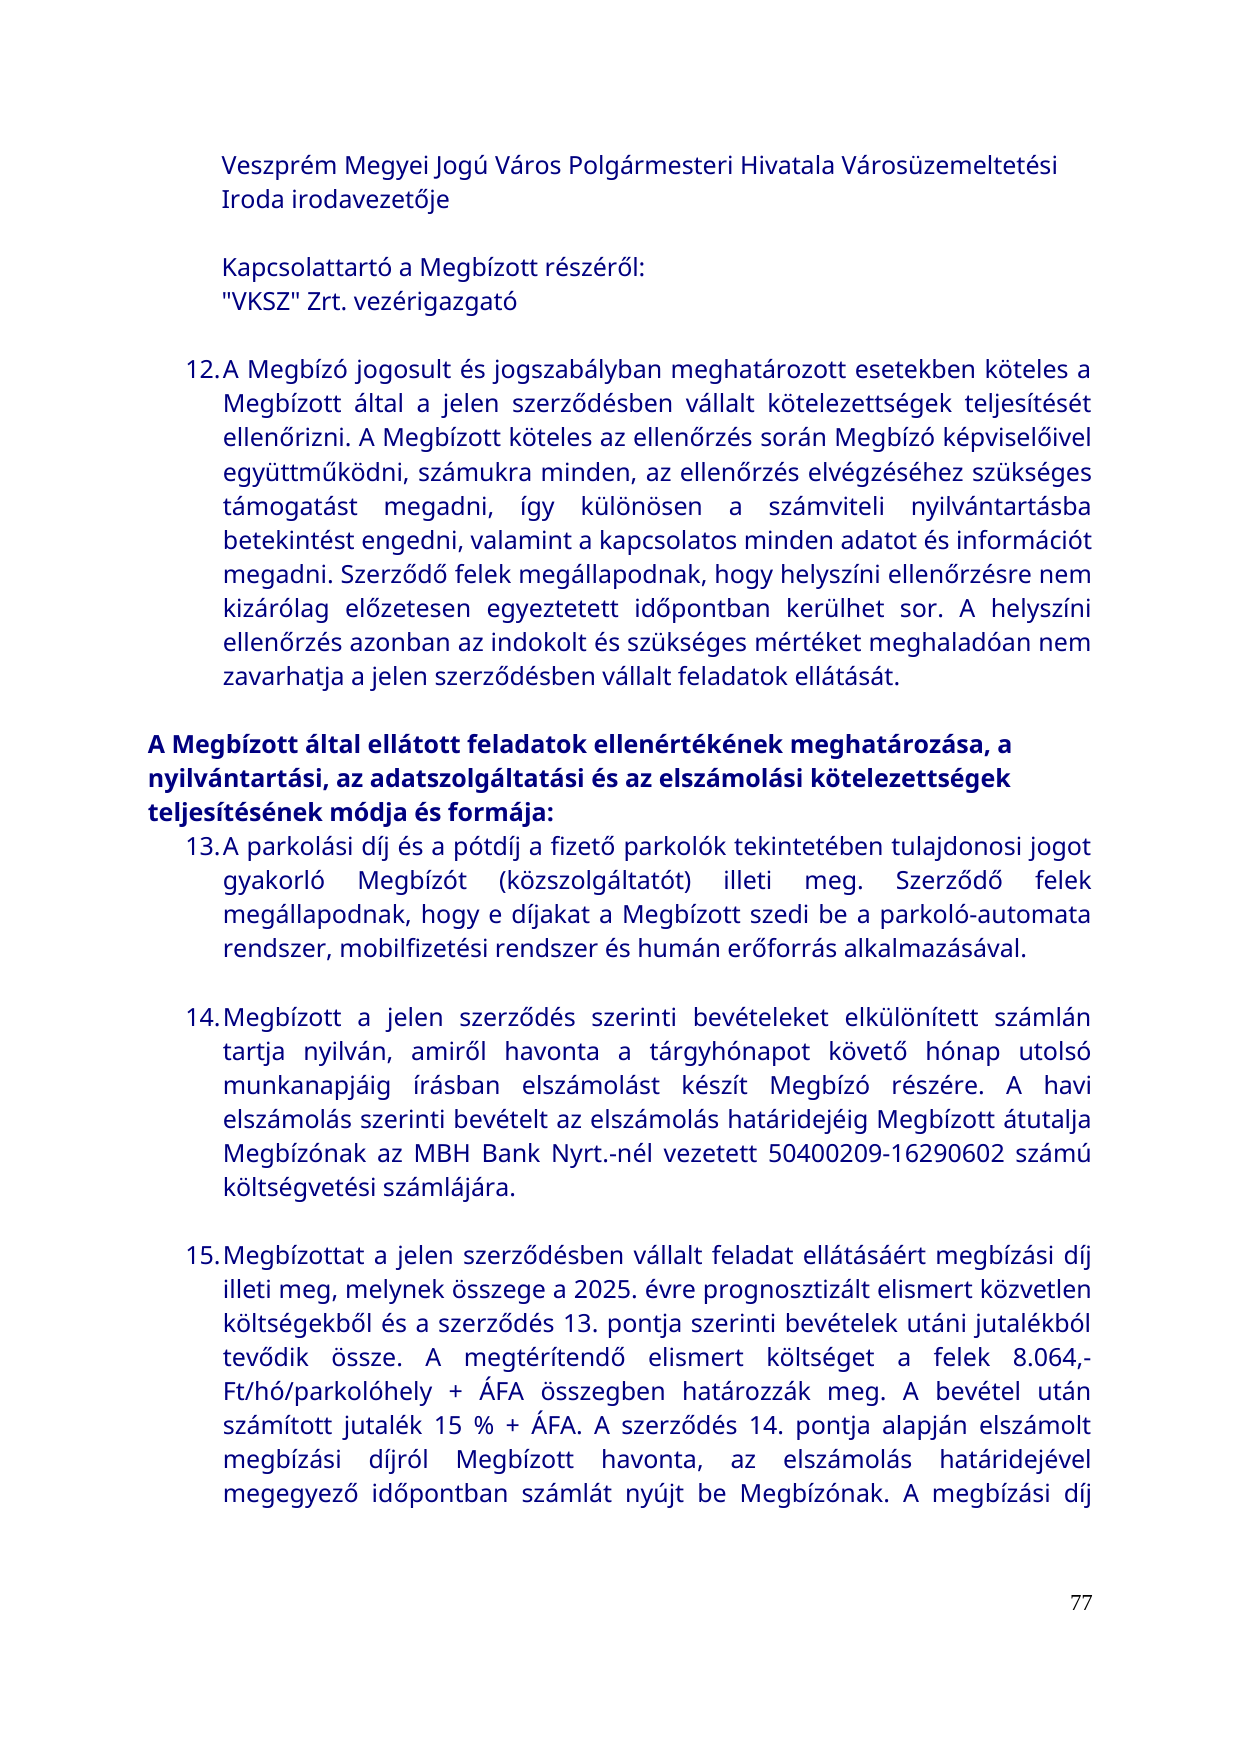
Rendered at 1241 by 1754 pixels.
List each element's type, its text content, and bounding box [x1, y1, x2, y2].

list Megbízott a jelen szerződés szerinti bevételeket elkülönített számlán tartja nyilván, amiről havonta a tárgyhónapot követő hónap utolsó munkanapjáig írásban elszámolást készít Megbízó részére. A havi elszámolás szerinti bevételt az elszámolás határidejéig Megbízott átutalja Megbízónak az MBH Bank Nyrt.-nél vezetett 50400209-16290602 számú költségvetési számlájára. [185, 999, 1093, 1203]
text Veszprém Megyei Jogú Város Polgármesteri Hivatala Városüzemeltetési Iroda irodavezetője [221, 148, 1093, 216]
text A Megbízott által ellátott feladatok ellenértékének meghatározása, a nyilvántartási, az adatszolgáltatási és az elszámolási kötelezettségek teljesítésének módja és formája: [148, 727, 1093, 829]
list A Megbízó jogosult és jogszabályban meghatározott esetekben köteles a Megbízott által a jelen szerződésben vállalt kötelezettségek teljesítését ellenőrizni. A Megbízott köteles az ellenőrzés során Megbízó képviselőivel együttműködni, számukra minden, az ellenőrzés elvégzéséhez szükséges támogatást megadni, így különösen a számviteli nyilvántartásba betekintést engedni, valamint a kapcsolatos minden adatot és információt megadni. Szerződő felek megállapodnak, hogy helyszíni ellenőrzésre nem kizárólag előzetesen egyeztetett időpontban kerülhet sor. A helyszíni ellenőrzés azonban az indokolt és szükséges mértéket meghaladóan nem zavarhatja a jelen szerződésben vállalt feladatok ellátását. [185, 352, 1093, 693]
list A parkolási díj és a pótdíj a fizető parkolók tekintetében tulajdonosi jogot gyakorló Megbízót (közszolgáltatót) illeti meg. Szerződő felek megállapodnak, hogy e díjakat a Megbízott szedi be a parkoló-automata rendszer, mobilfizetési rendszer és humán erőforrás alkalmazásával. [185, 829, 1093, 965]
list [185, 1238, 1093, 1510]
text Kapcsolattartó a Megbízott részéről: [221, 250, 1093, 284]
text "VKSZ" Zrt. vezérigazgató [221, 284, 1093, 318]
